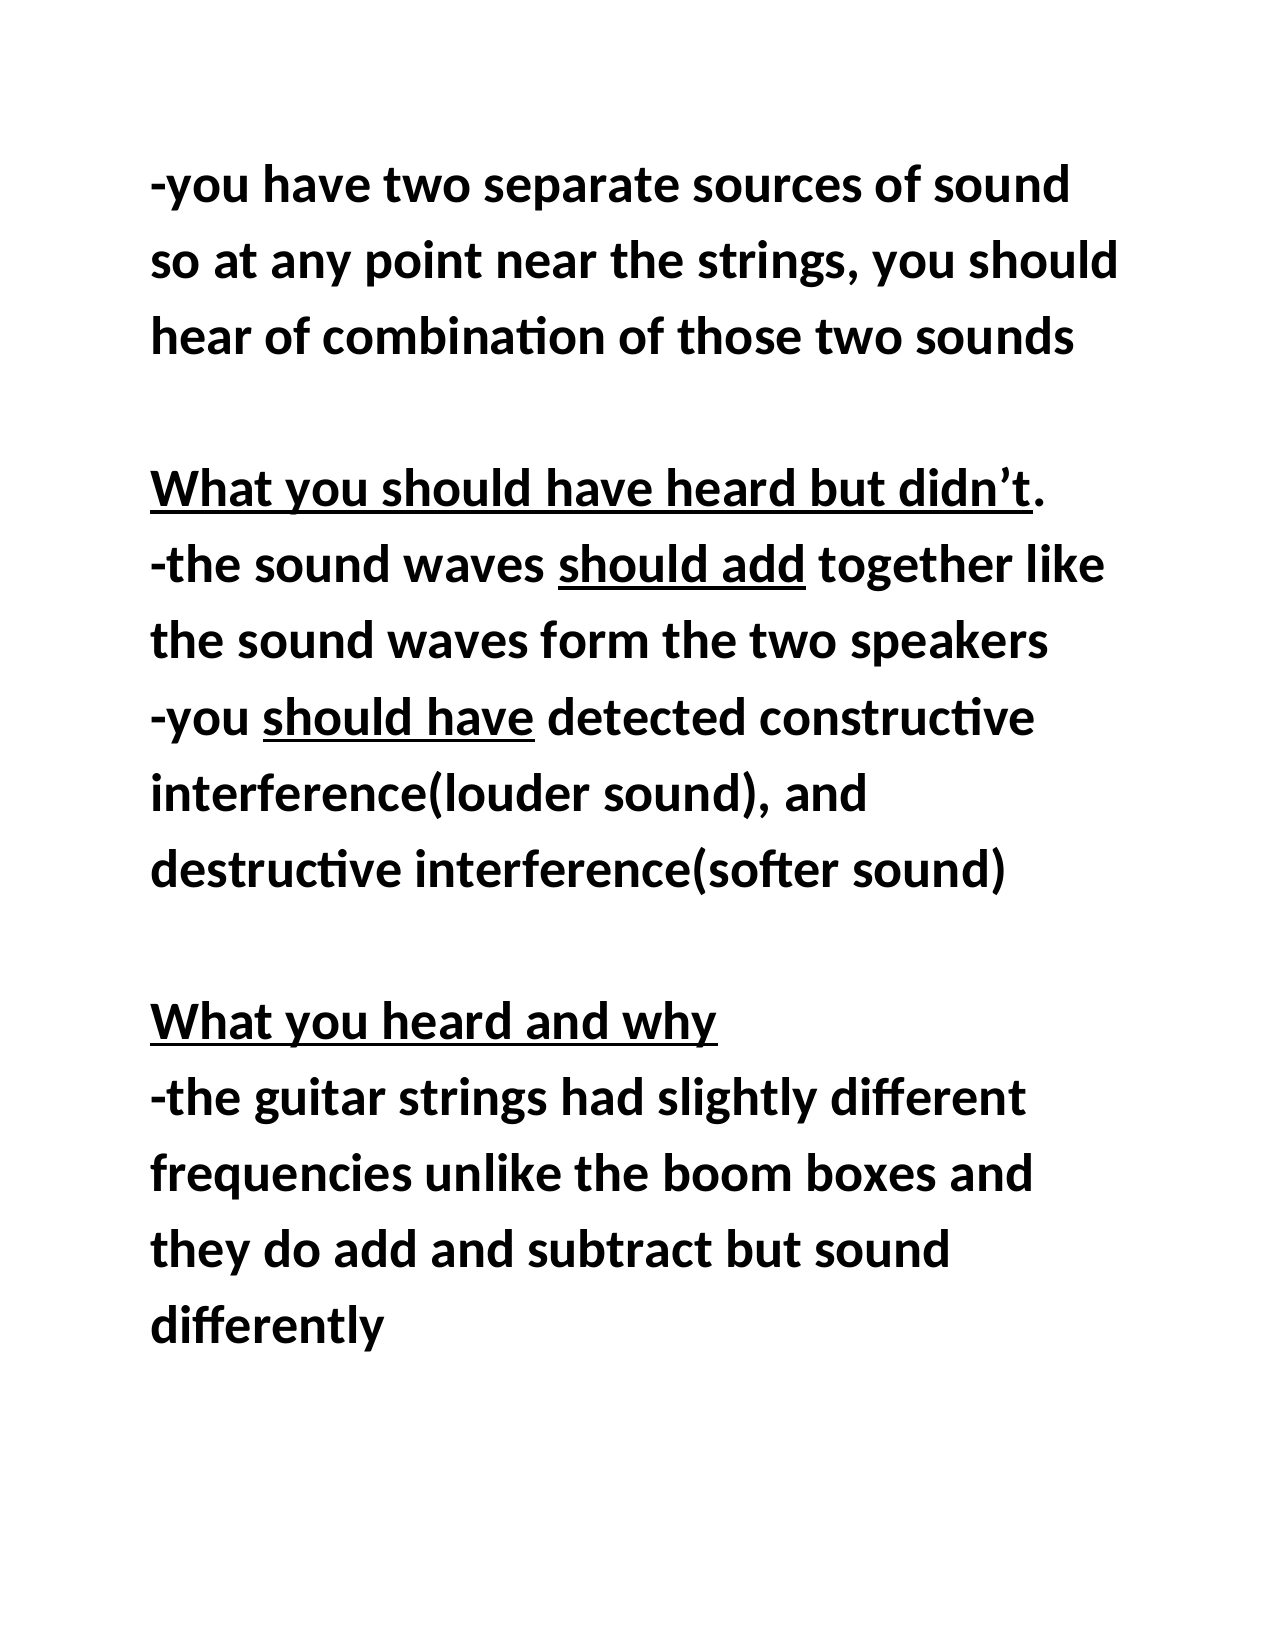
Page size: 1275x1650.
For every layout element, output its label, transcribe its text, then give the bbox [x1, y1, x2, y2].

text -you have two separate sources of sound so at any point near the strings, you should hear of combination of those two sounds [150, 150, 1125, 368]
text -you should have detected constructive interference(louder sound), and destructive interference(softer sound) [150, 682, 1125, 901]
text -the sound waves should add together like the sound waves form the two speakers [150, 530, 1125, 672]
text What you should have heard but didn’t. [150, 454, 1125, 520]
text -the guitar strings had slightly different frequencies unlike the boom boxes and they do add and subtract but sound differently [150, 1062, 1125, 1357]
text What you heard and why [150, 986, 1125, 1053]
